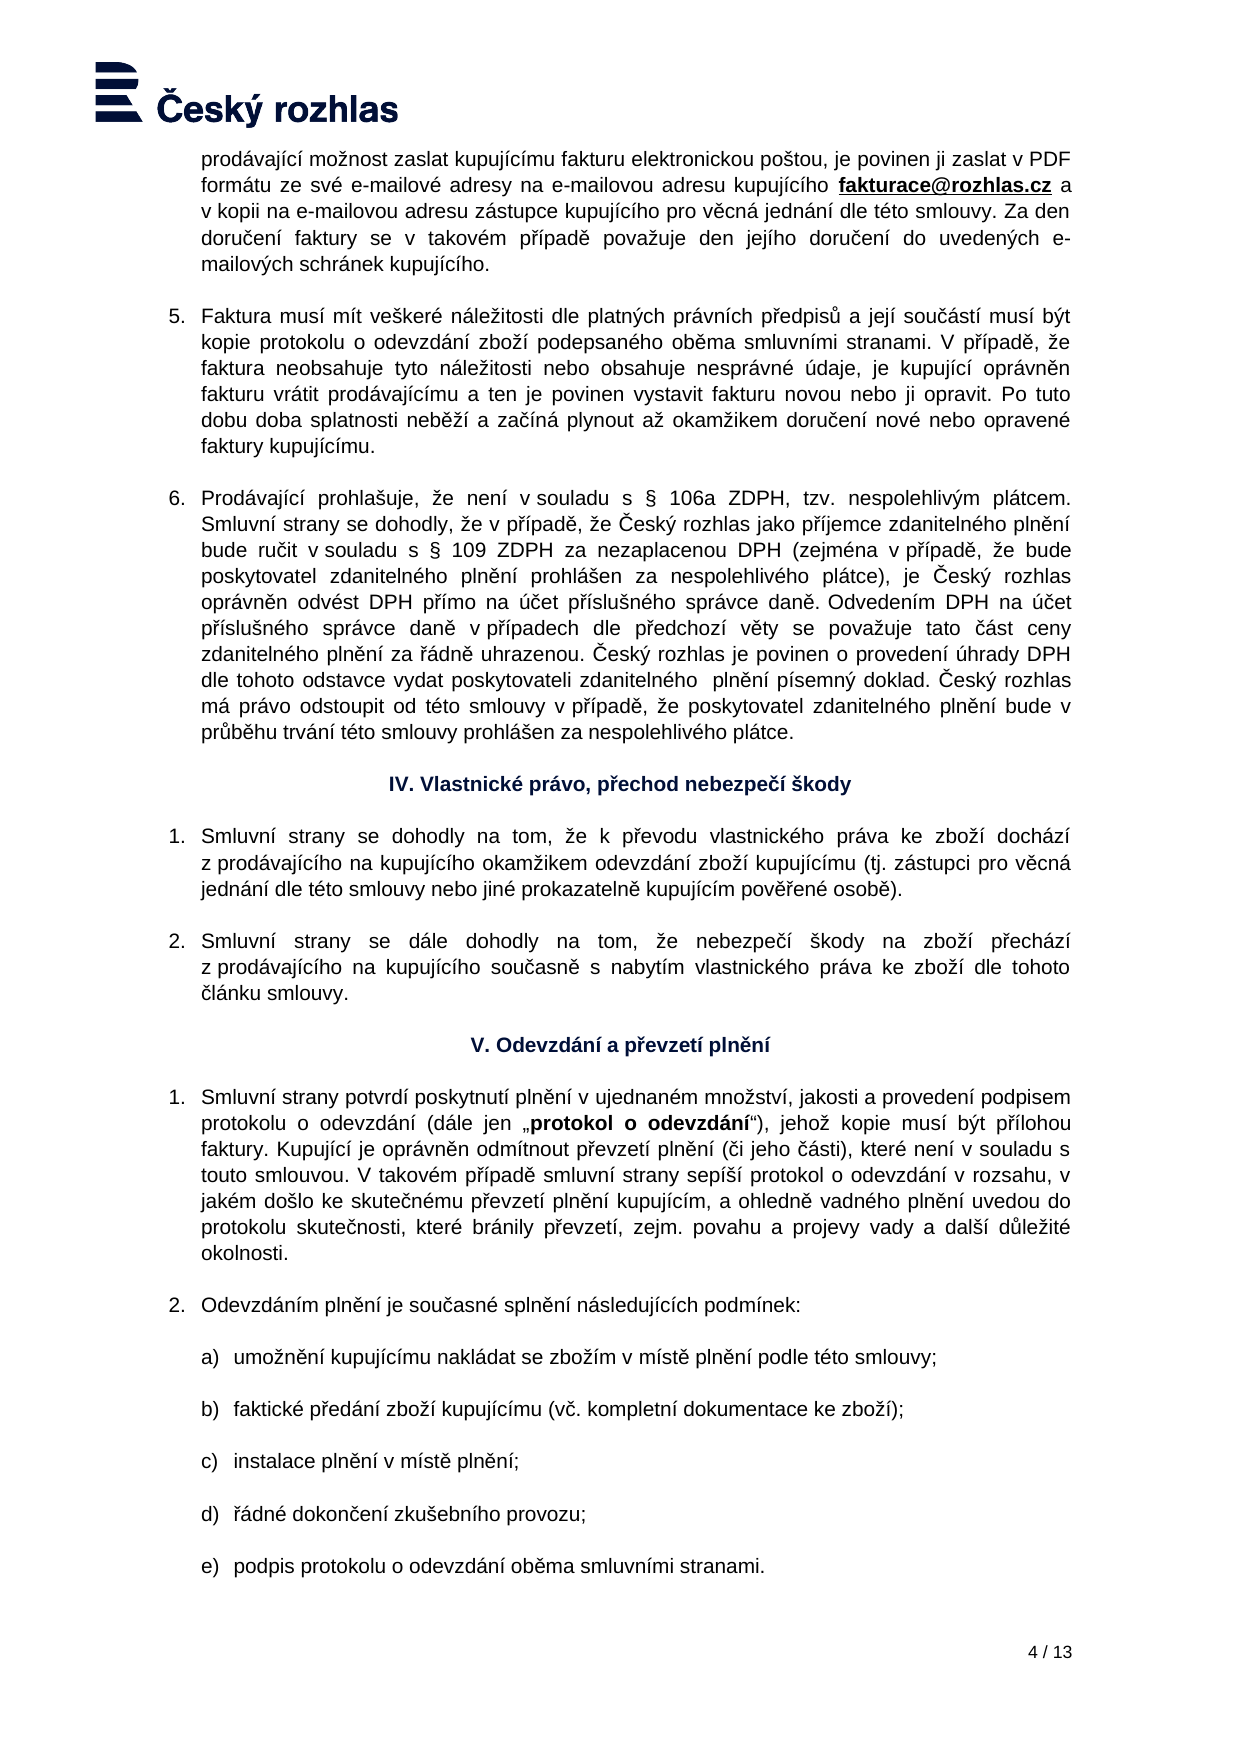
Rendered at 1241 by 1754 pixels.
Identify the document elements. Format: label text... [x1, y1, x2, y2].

list umožnění kupujícímu nakládat se zbožím v místě plnění podle této smlouvy; [201, 1344, 1072, 1370]
picture [95, 62, 398, 128]
list Smluvní strany se dohodly na tom, že k převodu vlastnického práva ke zboží dochází z prodávajícího na kupujícího okamžikem odevzdání zboží kupujícímu (tj. zástupci pro věcná jednání dle této smlouvy nebo jiné prokazatelně kupujícím pověřené osobě). [168, 823, 1072, 901]
list Odevzdáním plnění je současné splnění následujících podmínek: [168, 1292, 1072, 1318]
list Smluvní strany potvrdí poskytnutí plnění v ujednaném množství, jakosti a provedení podpisem protokolu o odevzdání (dále jen „protokol o odevzdání“), jehož kopie musí být přílohou faktury. Kupující je oprávněn odmítnout převzetí plnění (či jeho části), které není v souladu s touto smlouvou. V takovém případě smluvní strany sepíší protokol o odevzdání v rozsahu, v jakém došlo ke skutečnému převzetí plnění kupujícím, a ohledně vadného plnění uvedou do protokolu skutečnosti, které bránily převzetí, zejm. povahu a projevy vady a další důležité okolnosti. [168, 1083, 1072, 1266]
list Smluvní strany se dále dohodly na tom, že nebezpečí škody na zboží přechází z prodávajícího na kupujícího současně s nabytím vlastnického práva ke zboží dle tohoto článku smlouvy. [168, 927, 1072, 1005]
list Prodávající prohlašuje, že není v souladu s § 106a ZDPH, tzv. nespolehlivým plátcem. Smluvní strany se dohodly, že v případě, že Český rozhlas jako příjemce zdanitelného plnění bude ručit v souladu s § 109 ZDPH za nezaplacenou DPH (zejména v případě, že bude poskytovatel zdanitelného plnění prohlášen za nespolehlivého plátce), je Český rozhlas oprávněn odvést DPH přímo na účet příslušného správce daně. Odvedením DPH na účet příslušného správce daně v případech dle předchozí věty se považuje tato část ceny zdanitelného plnění za řádně uhrazenou. Český rozhlas je povinen o provedení úhrady DPH dle tohoto odstavce vydat poskytovateli zdanitelného plnění písemný doklad. Český rozhlas má právo odstoupit od této smlouvy v případě, že poskytovatel zdanitelného plnění bude v průběhu trvání této smlouvy prohlášen za nespolehlivého plátce. [168, 484, 1072, 745]
list podpis protokolu o odevzdání oběma smluvními stranami. [201, 1552, 1072, 1578]
list řádné dokončení zkušebního provozu; [201, 1500, 1072, 1526]
list Faktura musí mít veškeré náležitosti dle platných právních předpisů a její součástí musí být kopie protokolu o odevzdání zboží podepsaného oběma smluvními stranami. V případě, že faktura neobsahuje tyto náležitosti nebo obsahuje nesprávné údaje, je kupující oprávněn fakturu vrátit prodávajícímu a ten je povinen vystavit fakturu novou nebo ji opravit. Po tuto dobu doba splatnosti neběží a začíná plynout až okamžikem doručení nové nebo opravené faktury kupujícímu. [168, 302, 1072, 458]
subtitle Vlastnické právo, přechod nebezpečí škody [168, 771, 1072, 797]
list faktické předání zboží kupujícímu (vč. kompletní dokumentace ke zboží); [201, 1396, 1072, 1422]
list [168, 146, 1072, 276]
list instalace plnění v místě plnění; [201, 1448, 1072, 1474]
subtitle Odevzdání a převzetí plnění [168, 1031, 1072, 1057]
